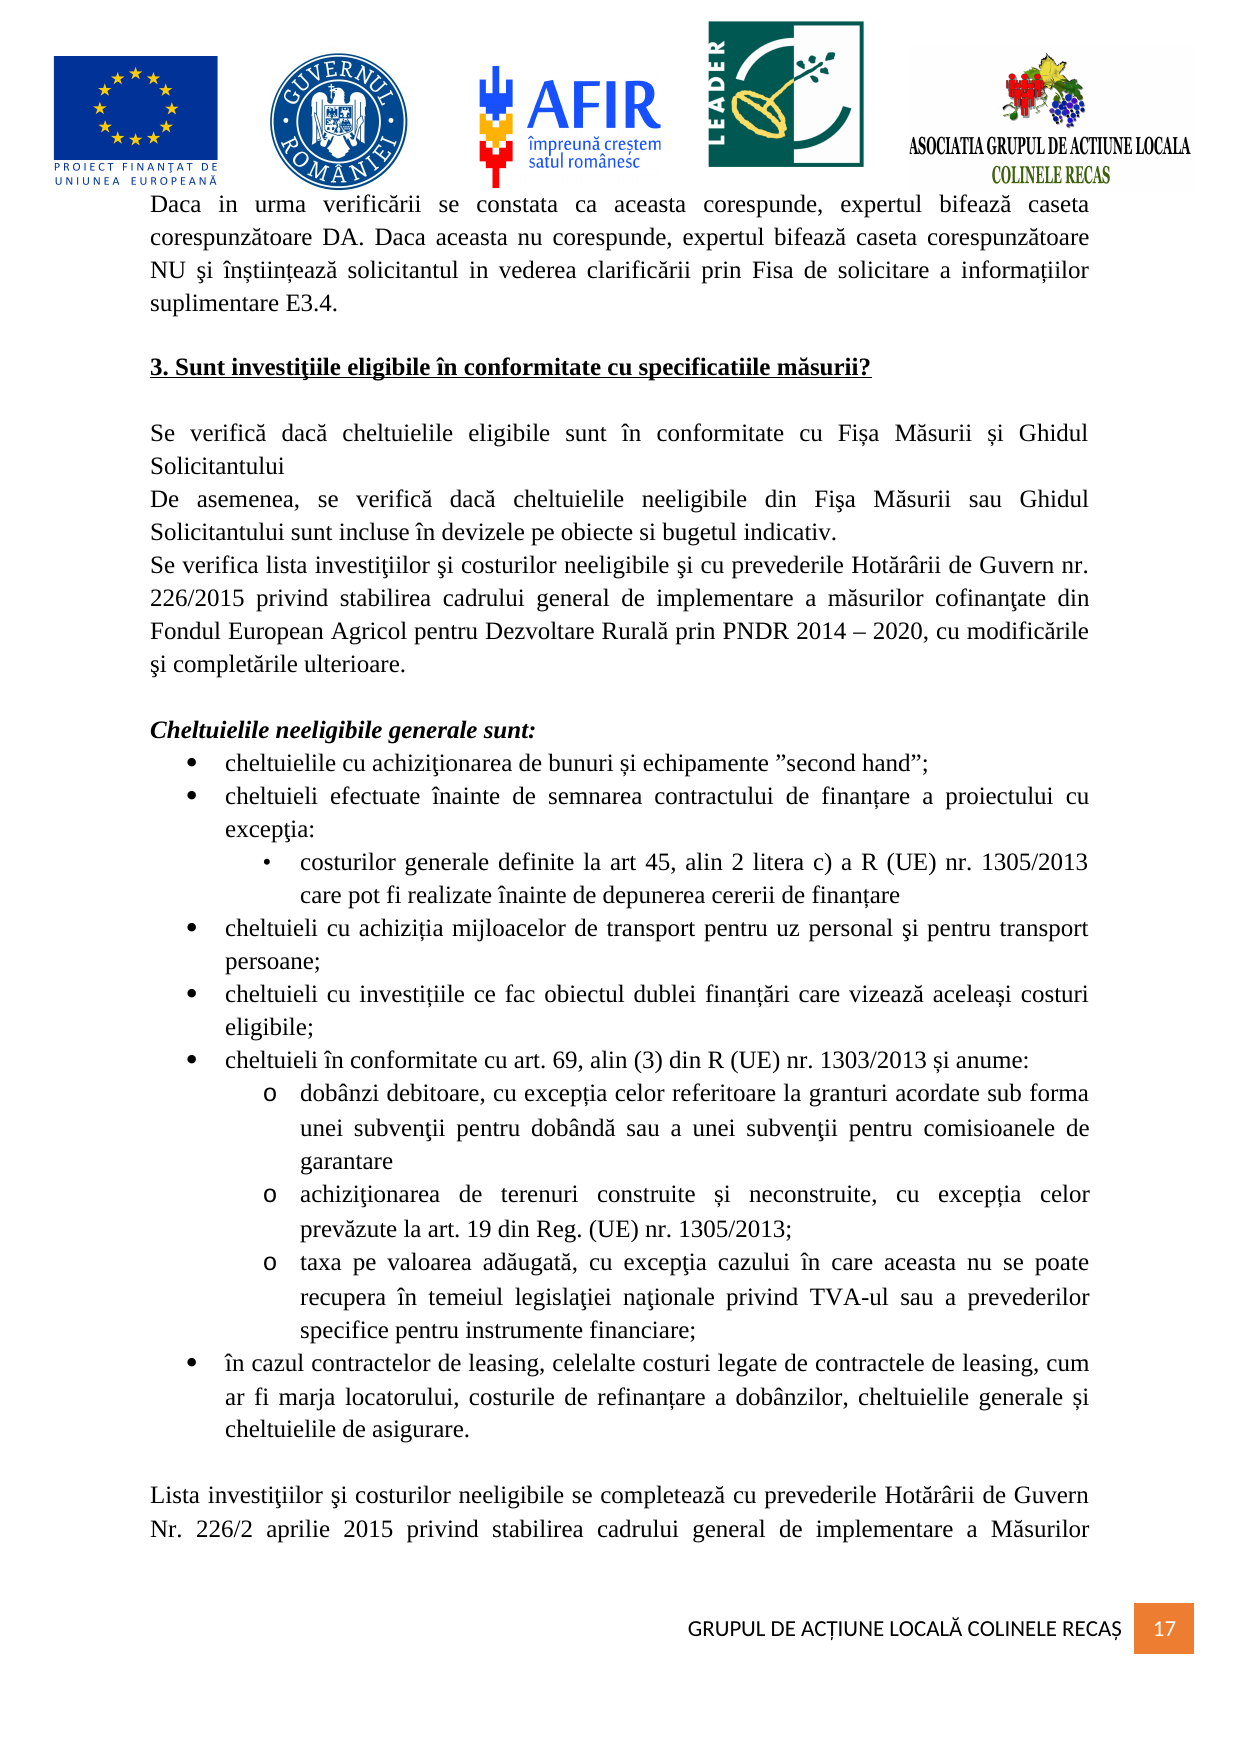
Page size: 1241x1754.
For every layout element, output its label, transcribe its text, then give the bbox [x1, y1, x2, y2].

list în cazul contractelor de leasing, celelalte costuri legate de contractele de leasing, cum ar fi marja locatorului, costurile de refinanțare a dobânzilor, cheltuielile generale și cheltuielile de asigurare. [187, 1348, 1090, 1443]
list dobânzi debitoare, cu excepția celor referitoare la granturi acordate sub forma unei subvenţii pentru dobândă sau a unei subvenţii pentru comisioanele de garantare [262, 1078, 1090, 1175]
picture [708, 21, 864, 167]
text Cheltuielile neeligibile generale sunt: [150, 715, 1090, 744]
text De asemenea, se verifică dacă cheltuielile neeligibile din Fişa Măsurii sau Ghidul Solicitantului sunt incluse în devizele pe obiecte si bugetul indicativ. [150, 484, 1090, 546]
list achiziţionarea de terenuri construite și neconstruite, cu excepția celor prevăzute la art. 19 din Reg. (UE) nr. 1305/2013; [262, 1179, 1090, 1243]
list cheltuieli efectuate înainte de semnarea contractului de finanțare a proiectului cu excepţia: [187, 781, 1090, 843]
picture [267, 43, 409, 189]
list cheltuieli cu achiziția mijloacelor de transport pentru uz personal şi pentru transport persoane; [187, 913, 1090, 975]
list cheltuieli cu investițiile ce fac obiectul dublei finanțări care vizează aceleași costuri eligibile; [187, 979, 1090, 1041]
picture [909, 43, 1196, 191]
list costurilor generale definite la art 45, alin 2 litera c) a R (UE) nr. 1305/2013 care pot fi realizate înainte de depunerea cererii de finanțare [262, 847, 1090, 909]
text Se verifică dacă cheltuielile eligibile sunt în conformitate cu Fișa Măsurii și Ghidul Solicitantului [150, 418, 1090, 479]
text Daca in urma verificării se constata ca aceasta corespunde, expertul bifează caseta corespunzătoare DA. Daca aceasta nu corespunde, expertul bifează caseta corespunzătoare NU şi înștiințează solicitantul in vederea clarificării prin Fisa de solicitare a informațiilor suplimentare E3.4. [150, 189, 1090, 317]
text Se verifica lista investiţiilor şi costurilor neeligibile şi cu prevederile Hotărârii de Guvern nr. 226/2015 privind stabilirea cadrului general de implementare a măsurilor cofinanţate din Fondul European Agricol pentru Dezvoltare Rurală prin PNDR 2014 – 2020, cu modificările şi completările ulterioare. [150, 550, 1090, 678]
picture [479, 66, 661, 188]
list cheltuielile cu achiziţionarea de bunuri și echipamente ”second hand”; [187, 748, 1090, 777]
text 3. Sunt investiţiile eligibile în conformitate cu specificatiile măsurii? [94, 352, 1090, 380]
list taxa pe valoarea adăugată, cu excepţia cazului în care aceasta nu se poate recupera în temeiul legislaţiei naţionale privind TVA-ul sau a prevederilor specifice pentru instrumente financiare; [262, 1247, 1090, 1344]
list cheltuieli în conformitate cu art. 69, alin (3) din R (UE) nr. 1303/2013 și anume: [187, 1045, 1090, 1074]
picture [53, 56, 218, 191]
